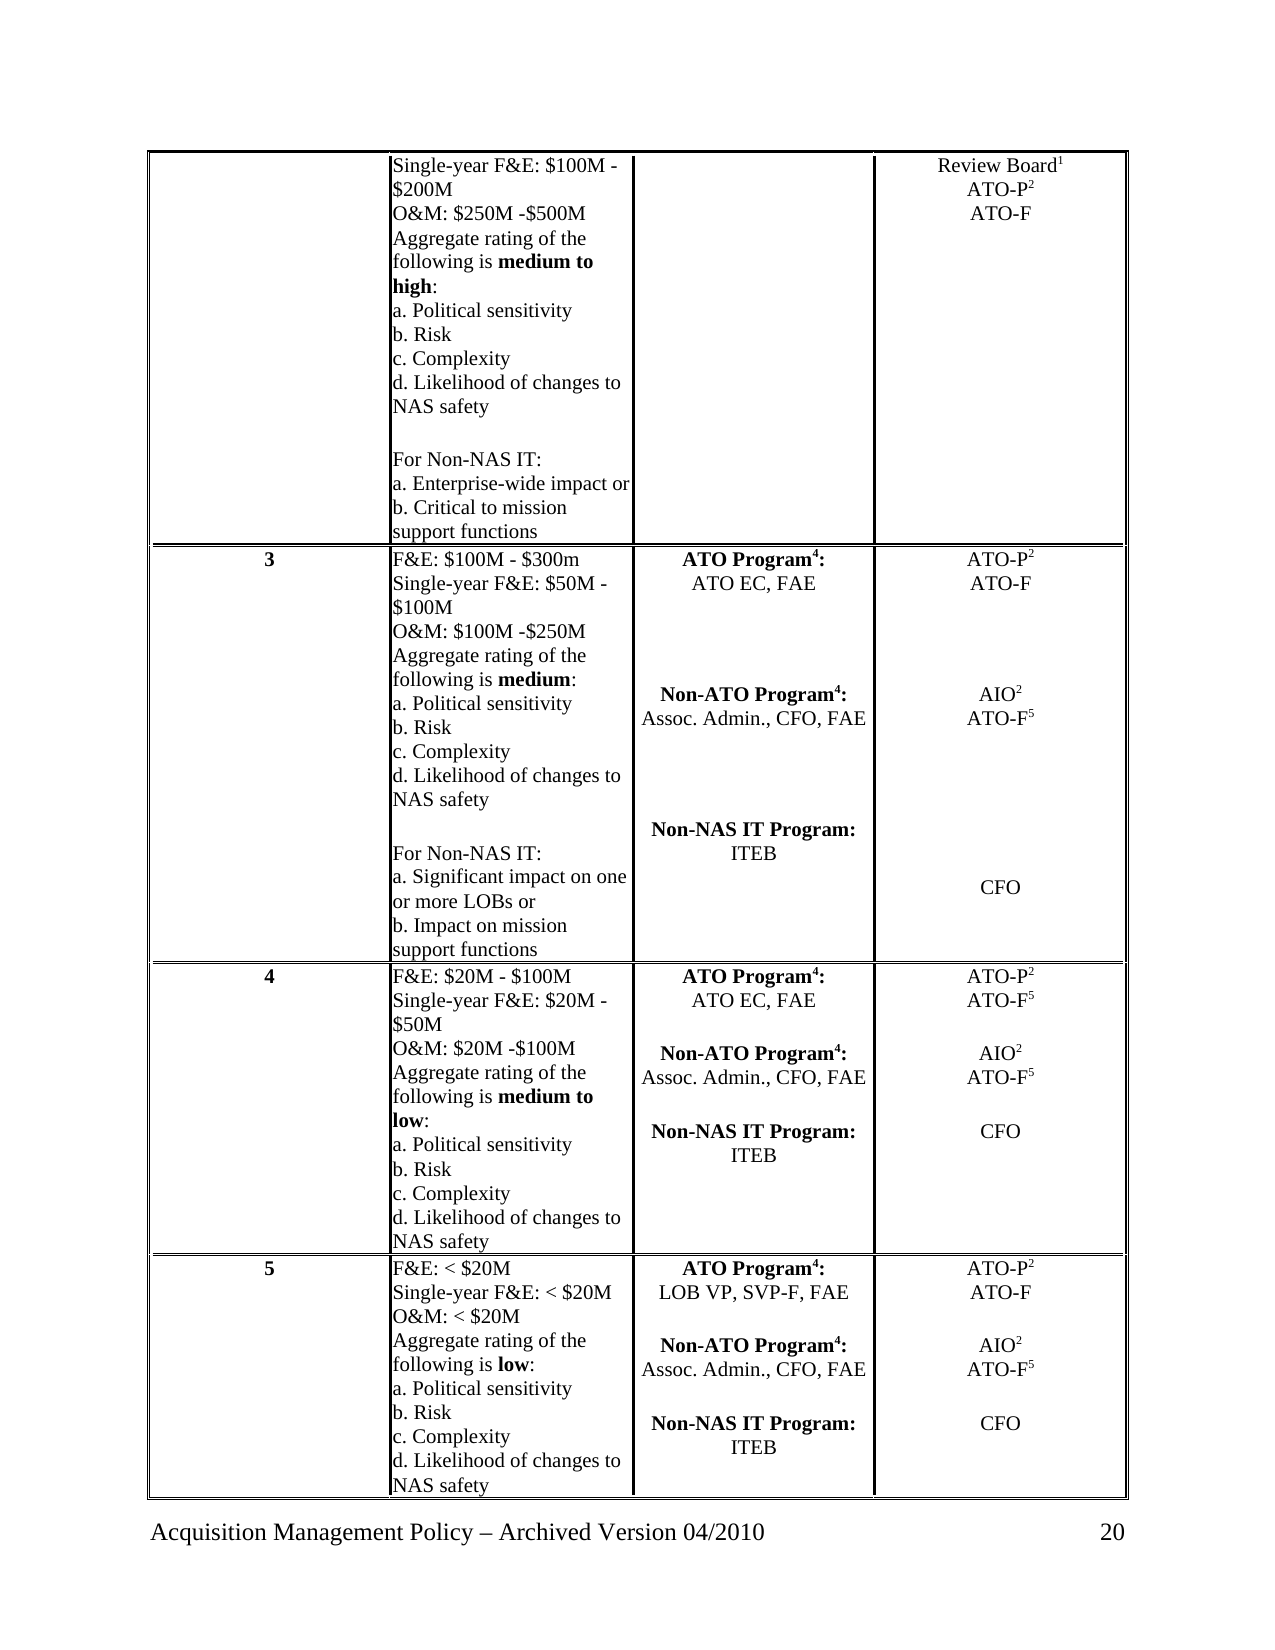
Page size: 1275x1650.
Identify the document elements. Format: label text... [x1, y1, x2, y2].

table_cell ATO Program4: LOB VP, SVP-F, FAE Non-ATO Program4: Assoc. Admin., CFO, FAE Non-NAS IT Program: ITEB [633, 1256, 874, 1497]
table_cell ATO-P2 ATO-F5 AIO2 ATO-F5 CFO [874, 961, 1127, 1253]
table_cell JRC [633, 152, 874, 543]
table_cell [874, 153, 1125, 543]
table_cell 5 [149, 1253, 390, 1497]
table_cell ATO-P2 ATO-F AIO2 ATO-F5 CFO [874, 1253, 1127, 1497]
table_cell F&E: $20M - $100M Single-year F&E: $20M - $50M O&M: $20M -$100M Aggregate rating of the following is medium to low: a. Political sensitivity b. Risk c. Complexity d. Likelihood of changes to NAS safety [392, 964, 632, 1253]
table_cell ATO Program4: ATO EC, FAE Non-ATO Program4: Assoc. Admin., CFO, FAE Non-NAS IT Program: ITEB [635, 547, 873, 961]
table_cell 3 [150, 543, 389, 961]
table_cell ATO-P2 ATO-F AIO2 ATO-F5 CFO [876, 543, 1126, 961]
table_cell F&E: < $20M Single-year F&E: < $20M O&M: < $20M Aggregate rating of the following is low: a. Political sensitivity b. Risk c. Complexity d. Likelihood of changes to NAS safety [390, 1256, 633, 1497]
table_cell ATO Program4: ATO EC, FAE Non-ATO Program4: Assoc. Admin., CFO, FAE Non-NAS IT Program: ITEB [635, 964, 873, 1253]
table_cell 2 [150, 152, 390, 543]
table_cell F&E: $100M - $300m Single-year F&E: $50M - $100M O&M: $100M -$250M Aggregate rating of the following is medium: a. Political sensitivity b. Risk c. Complexity d. Likelihood of changes to NAS safety For Non-NAS IT: a. Significant impact on one or more LOBs or b. Impact on mission support functions [392, 547, 632, 961]
table_cell 4 [149, 961, 390, 1253]
